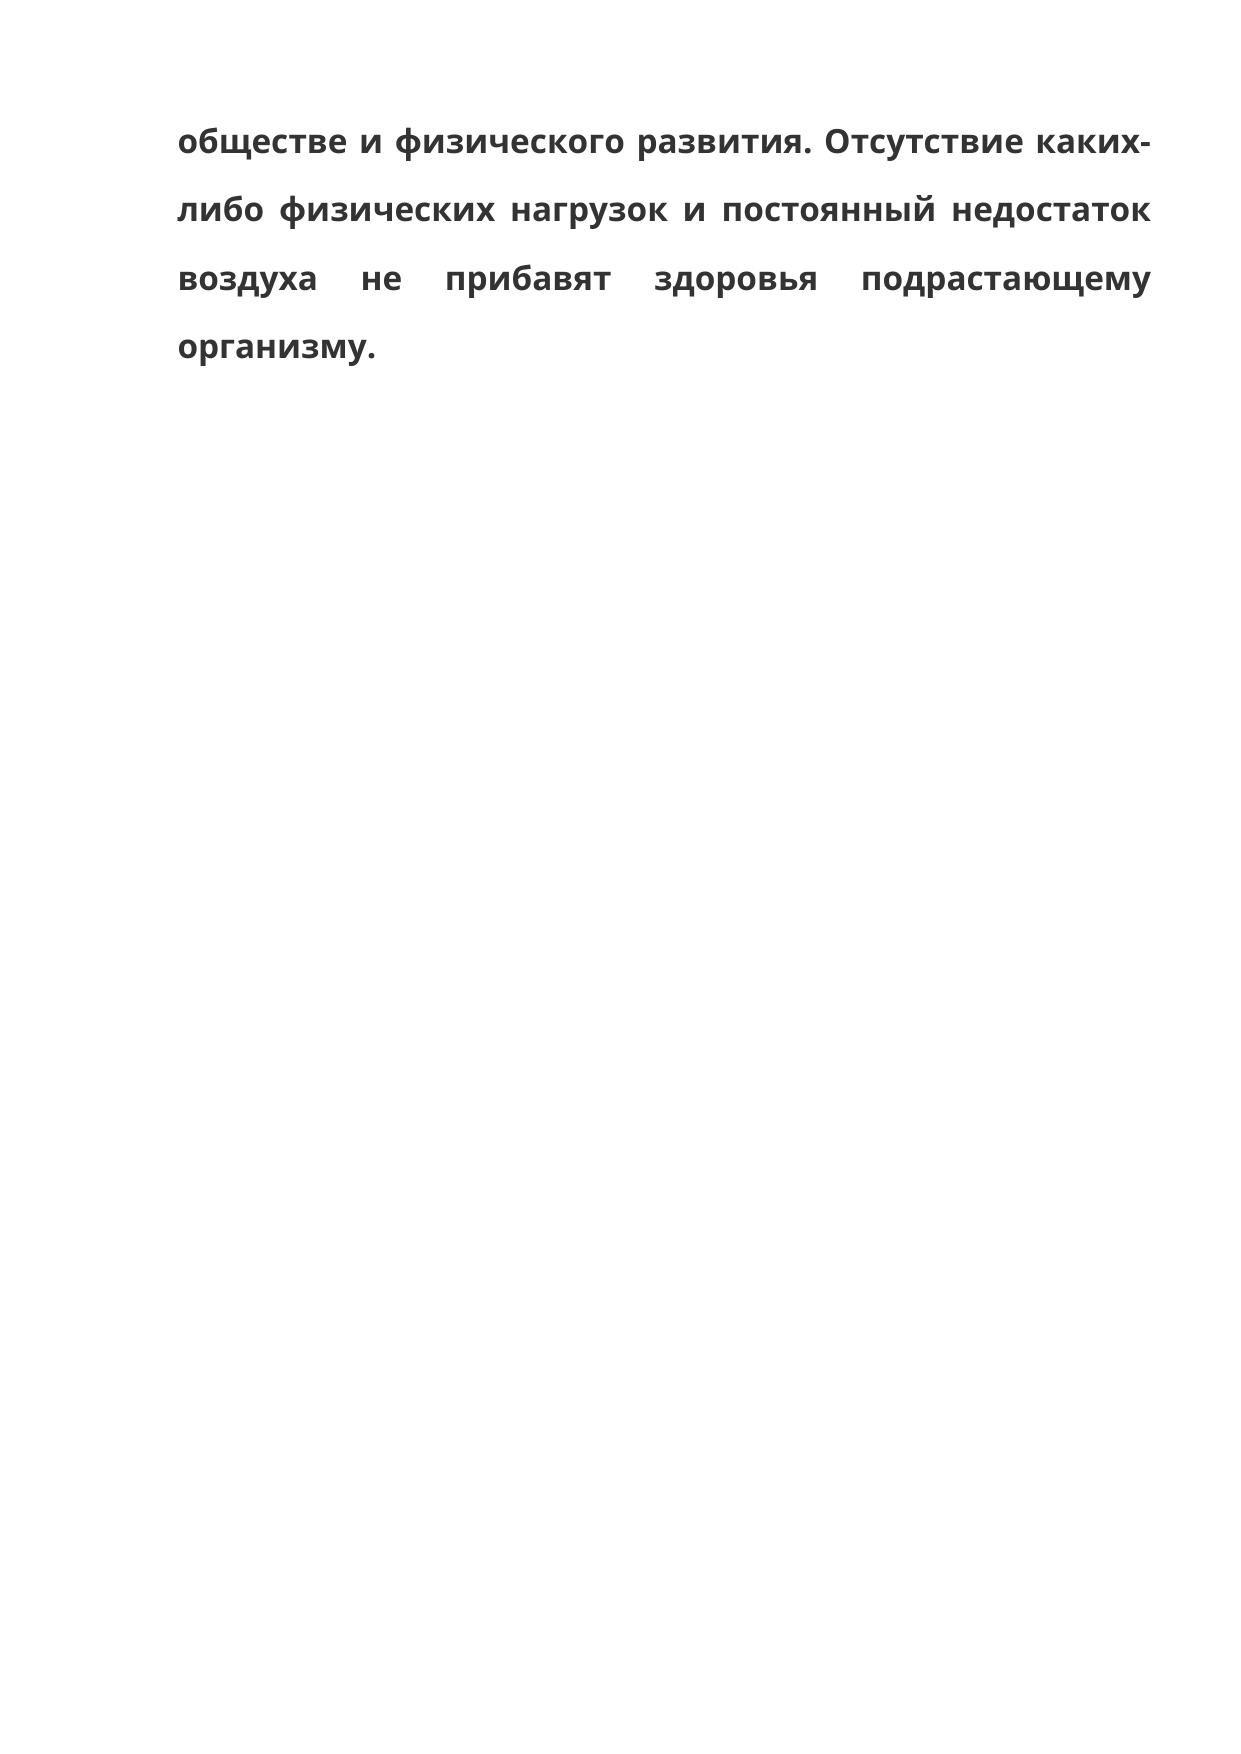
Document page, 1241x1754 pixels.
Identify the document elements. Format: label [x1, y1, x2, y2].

text [177, 118, 1152, 368]
